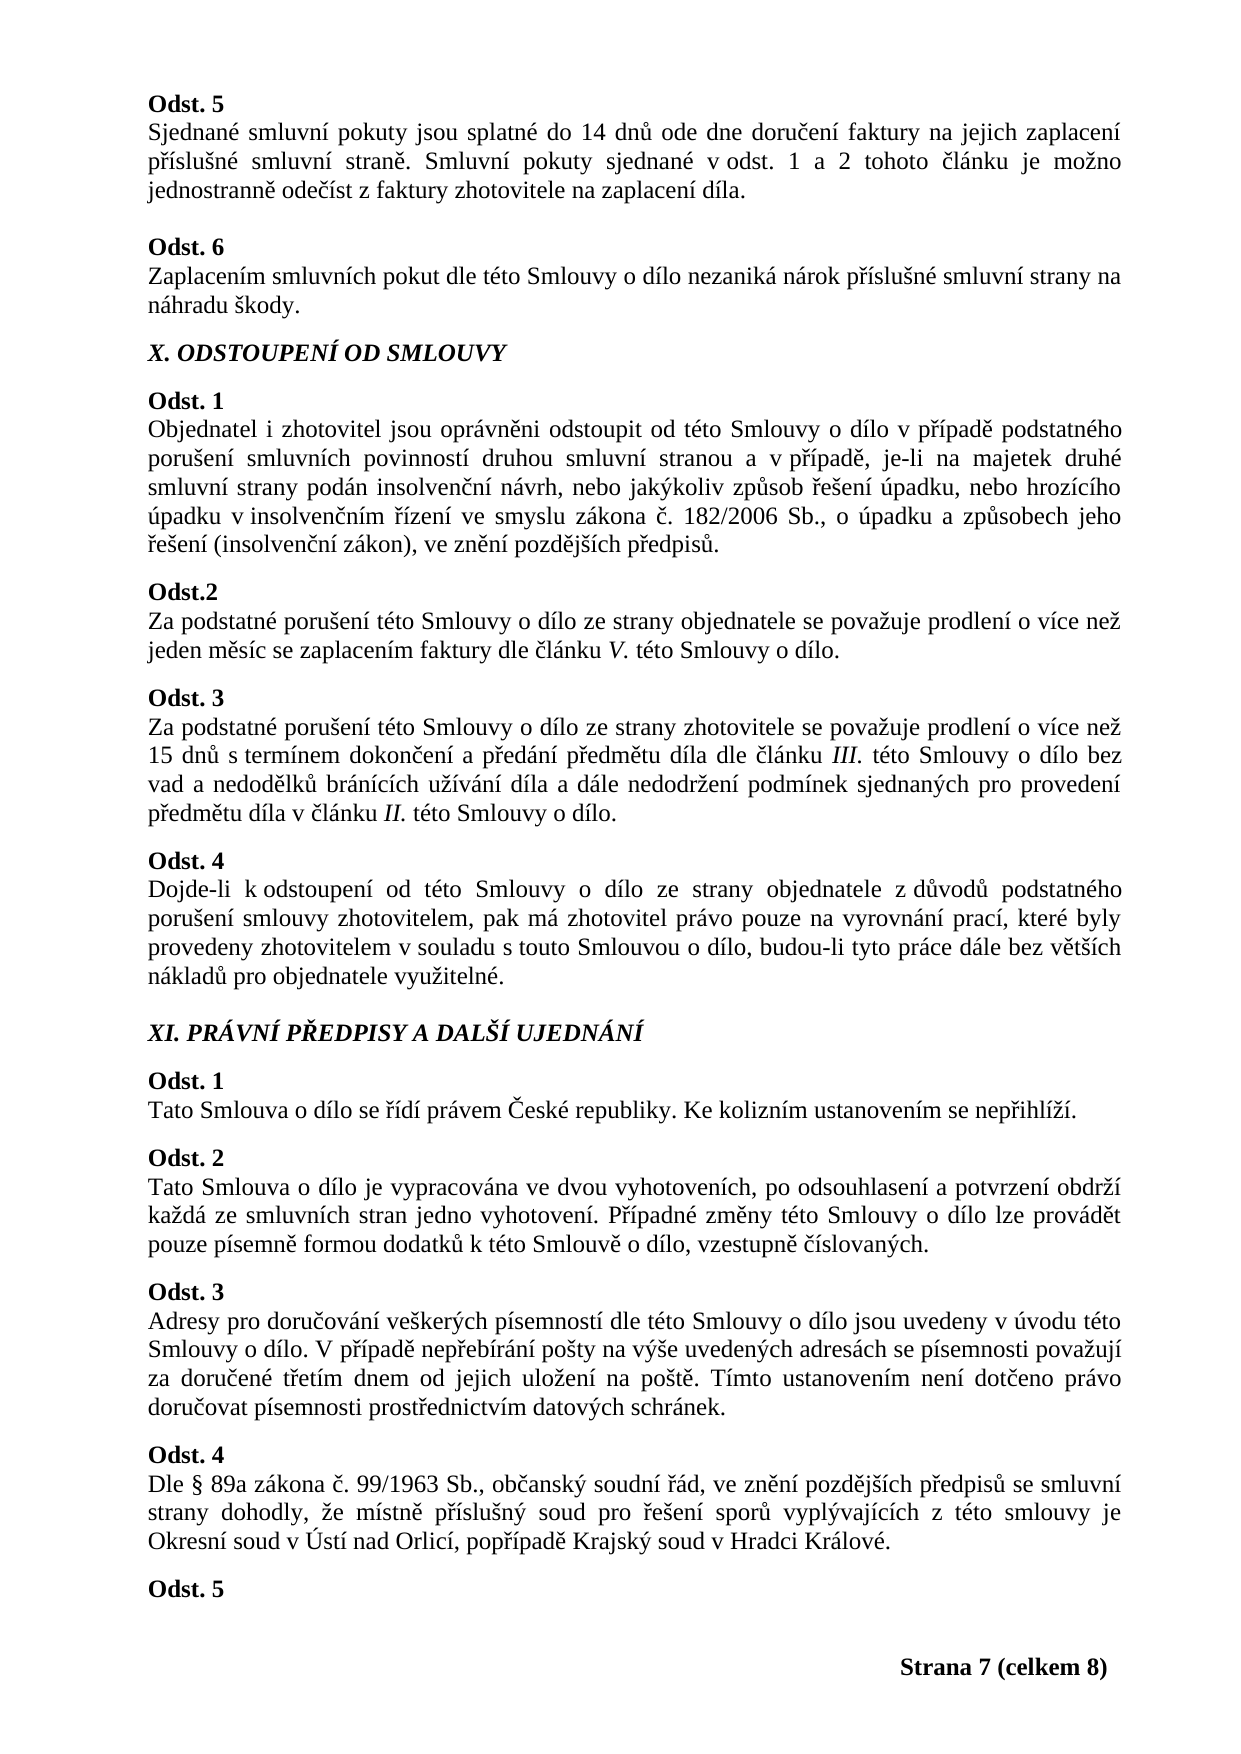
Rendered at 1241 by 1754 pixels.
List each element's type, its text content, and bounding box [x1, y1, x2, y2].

text Zaplacením smluvních pokut dle této Smlouvy o dílo nezaniká nárok příslušné smluvní strany na náhradu škody. [148, 261, 1122, 319]
text Dojde-li k odstoupení od této Smlouvy o dílo ze strany objednatele z důvodů podstatného porušení smlouvy zhotovitelem, pak má zhotovitel právo pouze na vyrovnání prací, které byly provedeny zhotovitelem v souladu s touto Smlouvou o dílo, budou-li tyto práce dále bez větších nákladů pro objednatele využitelné. [148, 874, 1122, 989]
text Tato Smlouva o dílo je vypracována ve dvou vyhotoveních, po odsouhlasení a potvrzení obdrží každá ze smluvních stran jedno vyhotovení. Případné změny této Smlouvy o dílo lze provádět pouze písemně formou dodatků k této Smlouvě o dílo, vzestupně číslovaných. [148, 1172, 1122, 1258]
text Tato Smlouva o dílo se řídí právem České republiky. Ke kolizním ustanovením se nepřihlíží. [148, 1095, 1122, 1124]
text Odst. 3 [148, 683, 1122, 712]
text Odst. 5 [148, 1574, 1122, 1603]
text Odst. 4 [148, 1440, 1122, 1469]
text Objednatel i zhotovitel jsou oprávněni odstoupit od této Smlouvy o dílo v případě podstatného porušení smluvních povinností druhou smluvní stranou a v případě, je-li na majetek druhé smluvní strany podán insolvenční návrh, nebo jakýkoliv způsob řešení úpadku, nebo hrozícího úpadku v insolvenčním řízení ve smyslu zákona č. 182/2006 Sb., o úpadku a způsobech jeho řešení (insolvenční zákon), ve znění pozdějších předpisů. [148, 414, 1122, 558]
text Za podstatné porušení této Smlouvy o dílo ze strany objednatele se považuje prodlení o více než jeden měsíc se zaplacením faktury dle článku V. této Smlouvy o dílo. [148, 606, 1122, 664]
subtitle XI. PRÁVNÍ PŘEDPISY A DALŠÍ UJEDNÁNÍ [148, 1018, 1122, 1047]
text Odst. 3 [148, 1277, 1122, 1306]
text Odst. 2 [148, 1143, 1122, 1172]
subtitle Odst. 6 [148, 232, 1122, 261]
text Adresy pro doručování veškerých písemností dle této Smlouvy o dílo jsou uvedeny v úvodu této Smlouvy o dílo. V případě nepřebírání pošty na výše uvedených adresách se písemnosti považují za doručené třetím dnem od jejich uložení na poště. Tímto ustanovením není dotčeno právo doručovat písemnosti prostřednictvím datových schránek. [148, 1306, 1122, 1421]
text Odst.2 [148, 577, 1122, 606]
text Odst. 1 [148, 386, 1122, 414]
text Sjednané smluvní pokuty jsou splatné do 14 dnů ode dne doručení faktury na jejich zaplacení příslušné smluvní straně. Smluvní pokuty sjednané v odst. 1 a 2 tohoto článku je možno jednostranně odečíst z faktury zhotovitele na zaplacení díla. [148, 117, 1122, 204]
text Odst. 4 [148, 846, 1122, 874]
subtitle Odst. 5 [148, 89, 1122, 117]
text Za podstatné porušení této Smlouvy o dílo ze strany zhotovitele se považuje prodlení o více než 15 dnů s termínem dokončení a předání předmětu díla dle článku III. této Smlouvy o dílo bez vad a nedodělků bránících užívání díla a dále nedodržení podmínek sjednaných pro provedení předmětu díla v článku II. této Smlouvy o dílo. [148, 712, 1122, 827]
text Dle § 89a zákona č. 99/1963 Sb., občanský soudní řád, ve znění pozdějších předpisů se smluvní strany dohodly, že místně příslušný soud pro řešení sporů vyplývajících z této smlouvy je Okresní soud v Ústí nad Orlicí, popřípadě Krajský soud v Hradci Králové. [148, 1469, 1122, 1555]
text X. ODSTOUPENÍ OD SMLOUVY [148, 338, 1122, 367]
subtitle Odst. 1 [148, 1066, 1122, 1095]
